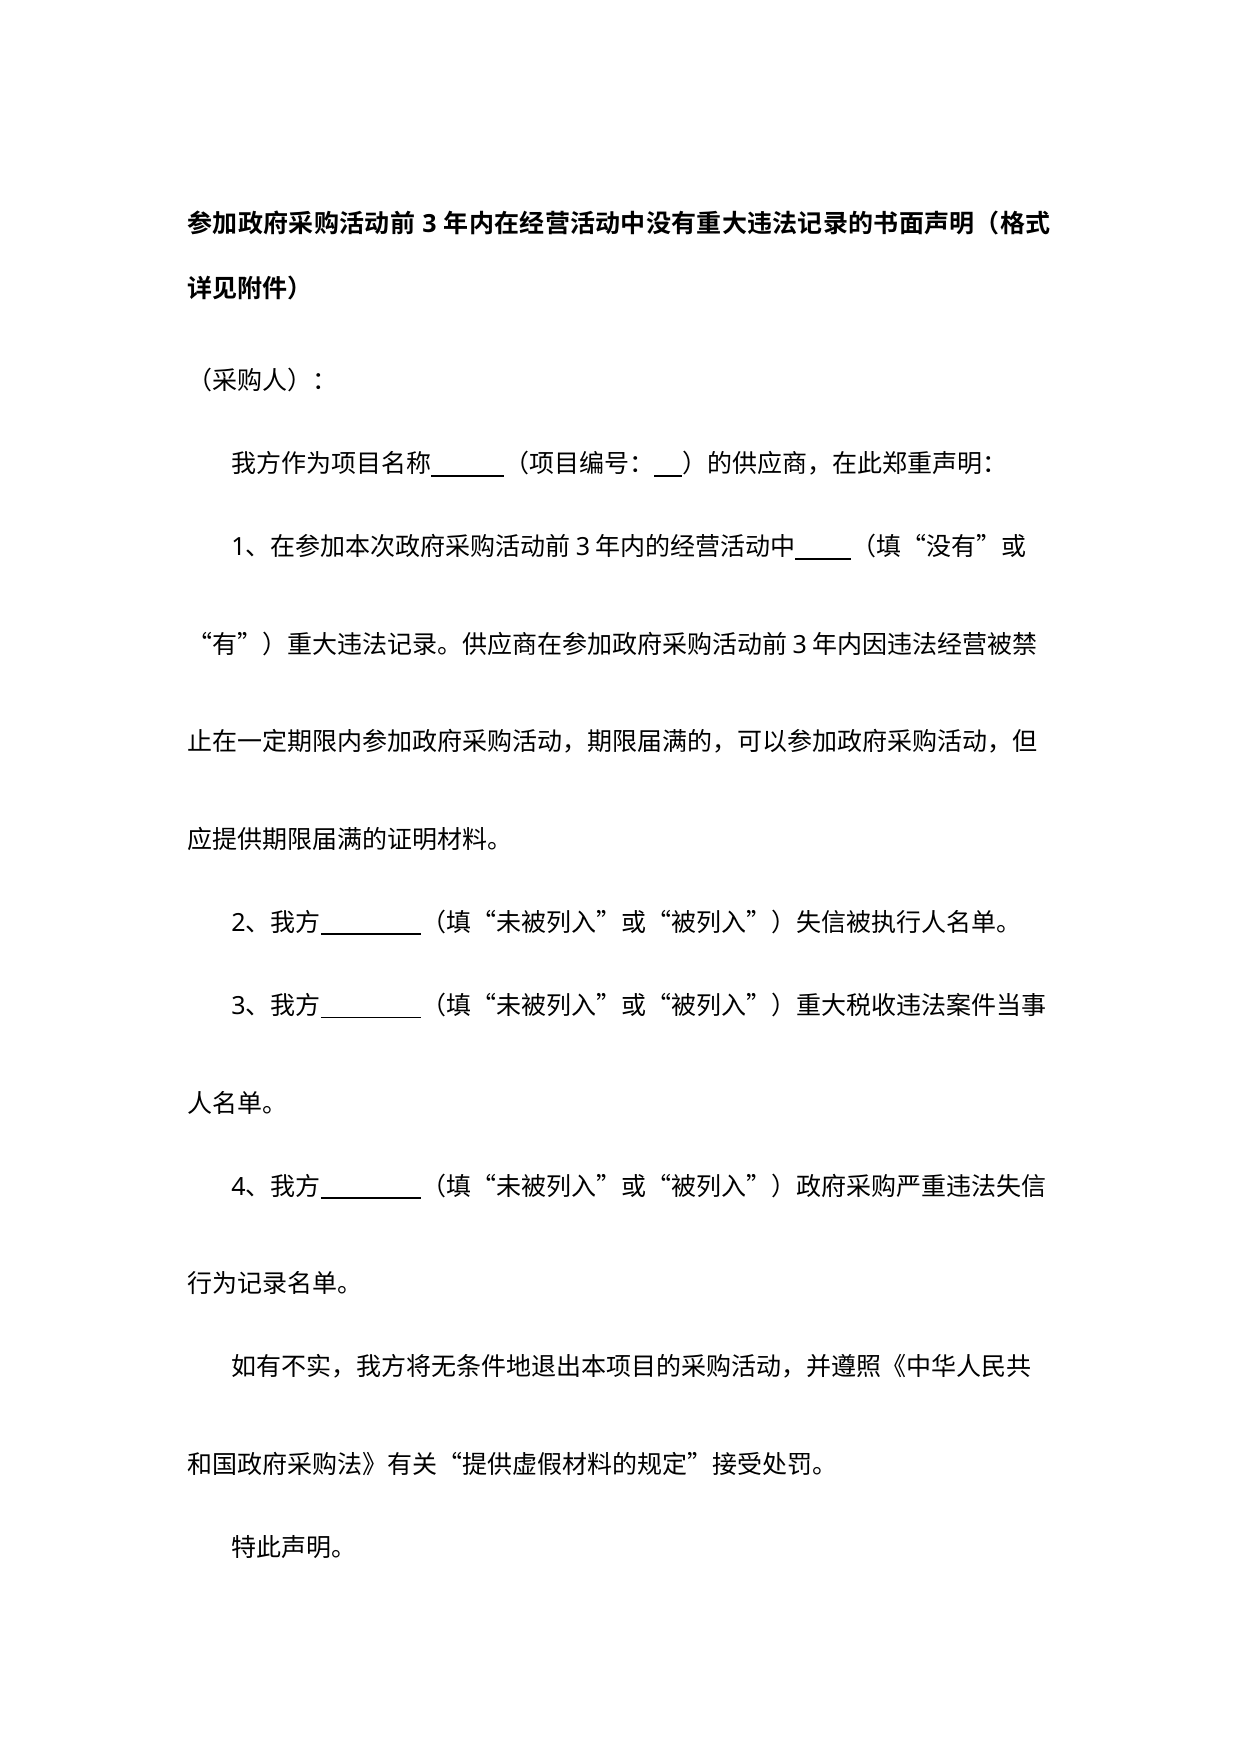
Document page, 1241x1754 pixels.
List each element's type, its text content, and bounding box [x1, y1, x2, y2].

text 2、我方 （填“未被列入”或“被列入”）失信被执行人名单。 [187, 888, 1053, 953]
subtitle 参加政府采购活动前 3 年内在经营活动中没有重大违法记录的书面声明（格式详见附件） [187, 189, 1053, 319]
text 3、我方 （填“未被列入”或“被列入”）重大税收违法案件当事人名单。 [187, 971, 1053, 1134]
text 如有不实，我方将无条件地退出本项目的采购活动，并遵照《中华人民共和国政府采购法》有关“提供虚假材料的规定”接受处罚。 [187, 1332, 1053, 1495]
text 我方作为项目名称 （项目编号： ）的供应商，在此郑重声明： [187, 429, 1053, 494]
text 4、我方 （填“未被列入”或“被列入”）政府采购严重违法失信行为记录名单。 [187, 1152, 1053, 1314]
text （采购人）： [187, 346, 1053, 411]
text 1、在参加本次政府采购活动前3年内的经营活动中 （填“没有”或“有”）重大违法记录。供应商在参加政府采购活动前3年内因违法经营被禁止在一定期限内参加政府采购活动，期限届满的，可以参加政府采购活动，但应提供期限届满的证明材料。 [187, 512, 1053, 870]
text 特此声明。 [187, 1513, 1053, 1578]
